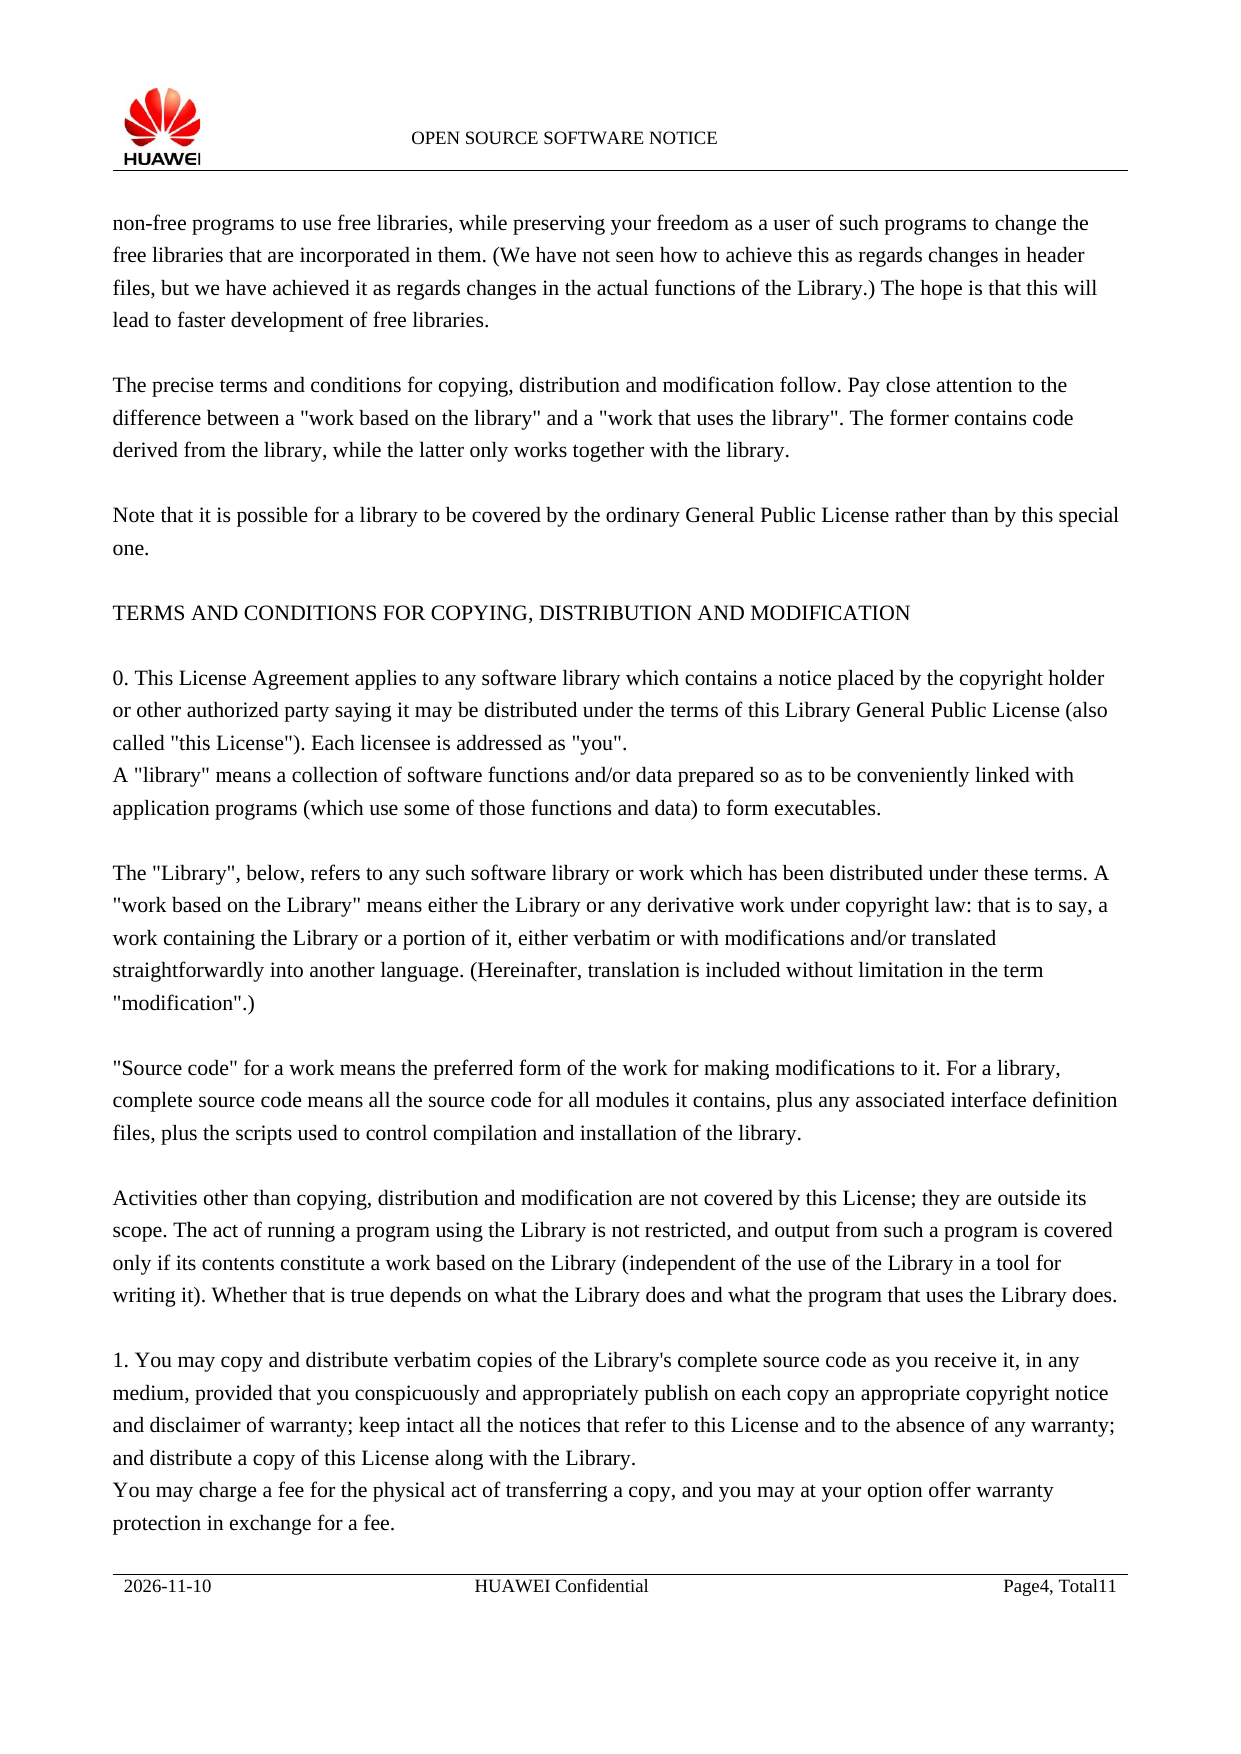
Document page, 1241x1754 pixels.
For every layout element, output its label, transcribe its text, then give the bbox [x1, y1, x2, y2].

picture [124, 88, 201, 165]
